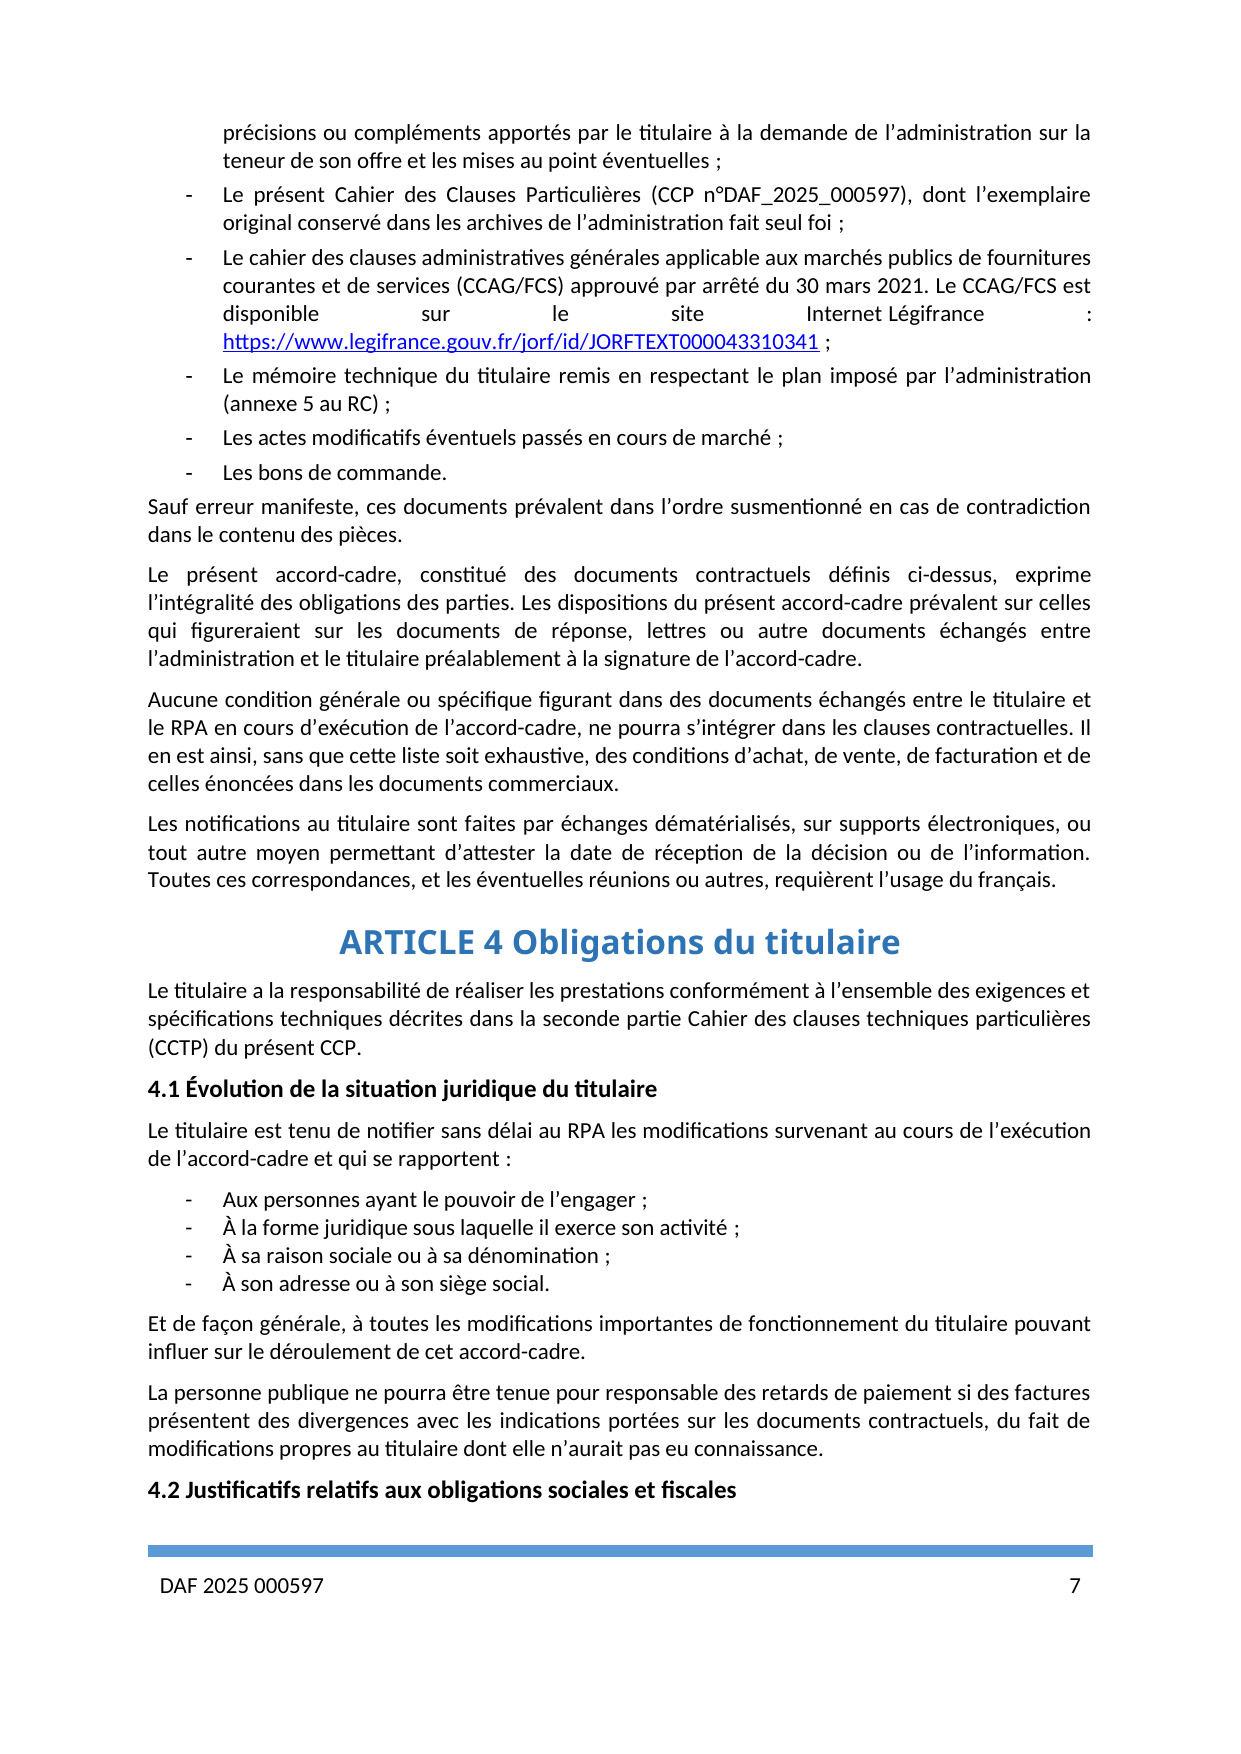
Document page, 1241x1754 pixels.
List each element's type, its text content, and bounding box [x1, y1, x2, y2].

text Le présent accord-cadre, constitué des documents contractuels définis ci-dessus, exprime l’intégralité des obligations des parties. Les dispositions du présent accord-cadre prévalent sur celles qui figureraient sur les documents de réponse, lettres ou autre documents échangés entre l’administration et le titulaire préalablement à la signature de l’accord-cadre. [148, 560, 1093, 672]
text Aucune condition générale ou spécifique figurant dans des documents échangés entre le titulaire et le RPA en cours d’exécution de l’accord-cadre, ne pourra s’intégrer dans les clauses contractuelles. Il en est ainsi, sans que cette liste soit exhaustive, des conditions d’achat, de vente, de facturation et de celles énoncées dans les documents commerciaux. [148, 685, 1093, 797]
text Le titulaire a la responsabilité de réaliser les prestations conformément à l’ensemble des exigences et spécifications techniques décrites dans la seconde partie Cahier des clauses techniques particulières (CCTP) du présent CCP. [148, 977, 1093, 1061]
text La personne publique ne pourra être tenue pour responsable des retards de paiement si des factures présentent des divergences avec les indications portées sur les documents contractuels, du fait de modifications propres au titulaire dont elle n’aurait pas eu connaissance. [148, 1378, 1093, 1462]
list À la forme juridique sous laquelle il exerce son activité ; [185, 1213, 1093, 1241]
list Le cahier des clauses administratives générales applicable aux marchés publics de fournitures courantes et de services (CCAG/FCS) approuvé par arrêté du 30 mars 2021. Le CCAG/FCS est disponible sur le site Internet Légifrance : https://www.legifrance.gouv.fr/jorf/id/JORFTEXT000043310341 ; [185, 243, 1093, 355]
subtitle ARTICLE 4 Obligations du titulaire [148, 919, 1093, 964]
list Les actes modificatifs éventuels passés en cours de marché ; [185, 423, 1093, 451]
list Aux personnes ayant le pouvoir de l’engager ; [185, 1185, 1093, 1213]
list À son adresse ou à son siège social. [185, 1269, 1093, 1297]
list Le mémoire technique du titulaire remis en respectant le plan imposé par l’administration (annexe 5 au RC) ; [185, 361, 1093, 417]
list Le présent Cahier des Clauses Particulières (CCP n°DAF_2025_000597), dont l’exemplaire original conservé dans les archives de l’administration fait seul foi ; [185, 180, 1093, 236]
text Sauf erreur manifeste, ces documents prévalent dans l’ordre susmentionné en cas de contradiction dans le contenu des pièces. [148, 492, 1093, 548]
subtitle 4.2 Justificatifs relatifs aux obligations sociales et fiscales [148, 1474, 1093, 1505]
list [185, 118, 1093, 174]
text Les notifications au titulaire sont faites par échanges dématérialisés, sur supports électroniques, ou tout autre moyen permettant d’attester la date de réception de la décision ou de l’information. Toutes ces correspondances, et les éventuelles réunions ou autres, requièrent l’usage du français. [148, 809, 1093, 894]
list Les bons de commande. [185, 458, 1093, 486]
text Et de façon générale, à toutes les modifications importantes de fonctionnement du titulaire pouvant influer sur le déroulement de cet accord-cadre. [148, 1309, 1093, 1365]
text Le titulaire est tenu de notifier sans délai au RPA les modifications survenant au cours de l’exécution de l’accord-cadre et qui se rapportent : [148, 1116, 1093, 1172]
list À sa raison sociale ou à sa dénomination ; [185, 1241, 1093, 1269]
subtitle 4.1 Évolution de la situation juridique du titulaire [148, 1073, 1093, 1104]
